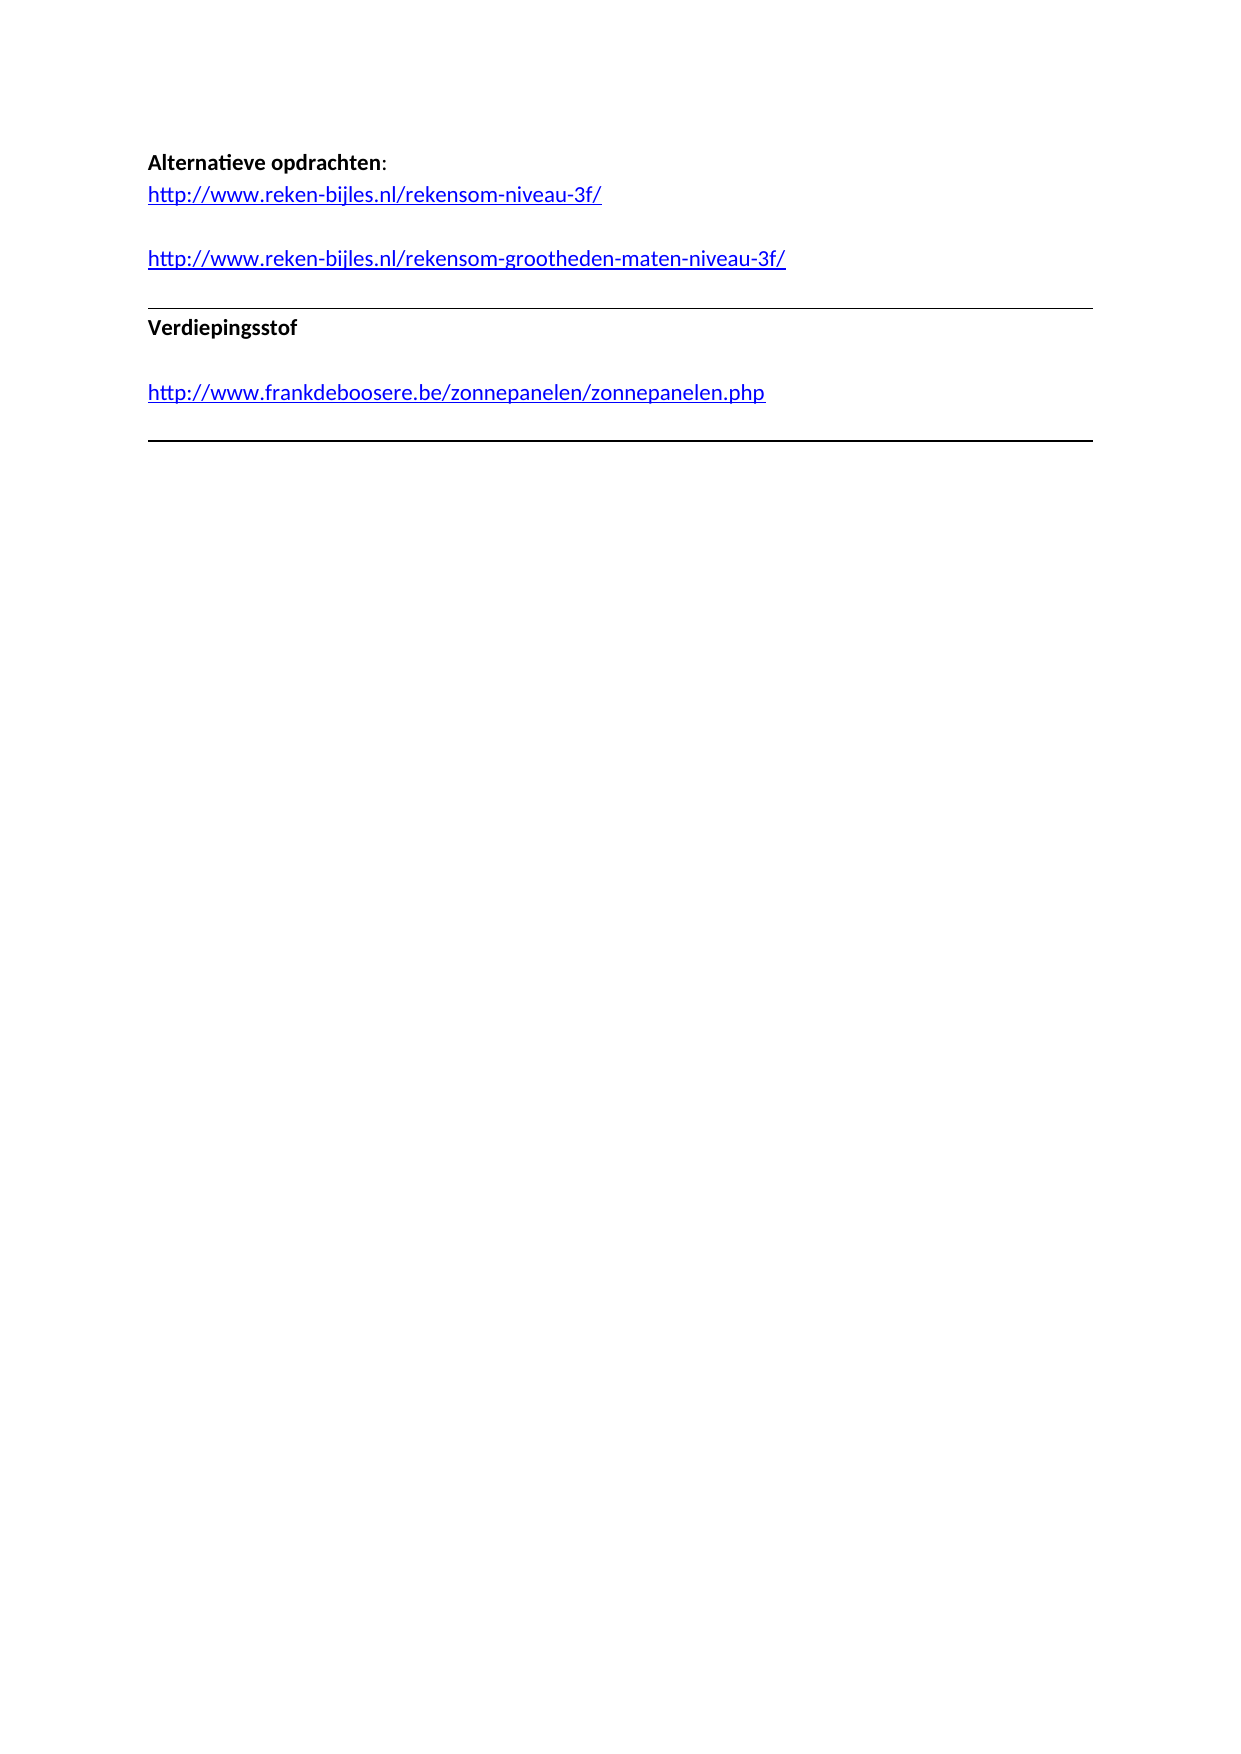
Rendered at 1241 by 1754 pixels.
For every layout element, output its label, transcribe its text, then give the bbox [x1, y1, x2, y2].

list Alternatieve opdrachten: [148, 148, 1093, 176]
list http://www.reken-bijles.nl/rekensom-grootheden-maten-niveau-3f/ [148, 244, 1093, 308]
list Verdiepingsstof [148, 313, 1093, 341]
list http://www.reken-bijles.nl/rekensom-niveau-3f/ [148, 180, 1093, 208]
list http://www.frankdeboosere.be/zonnepanelen/zonnepanelen.php [148, 378, 1093, 406]
